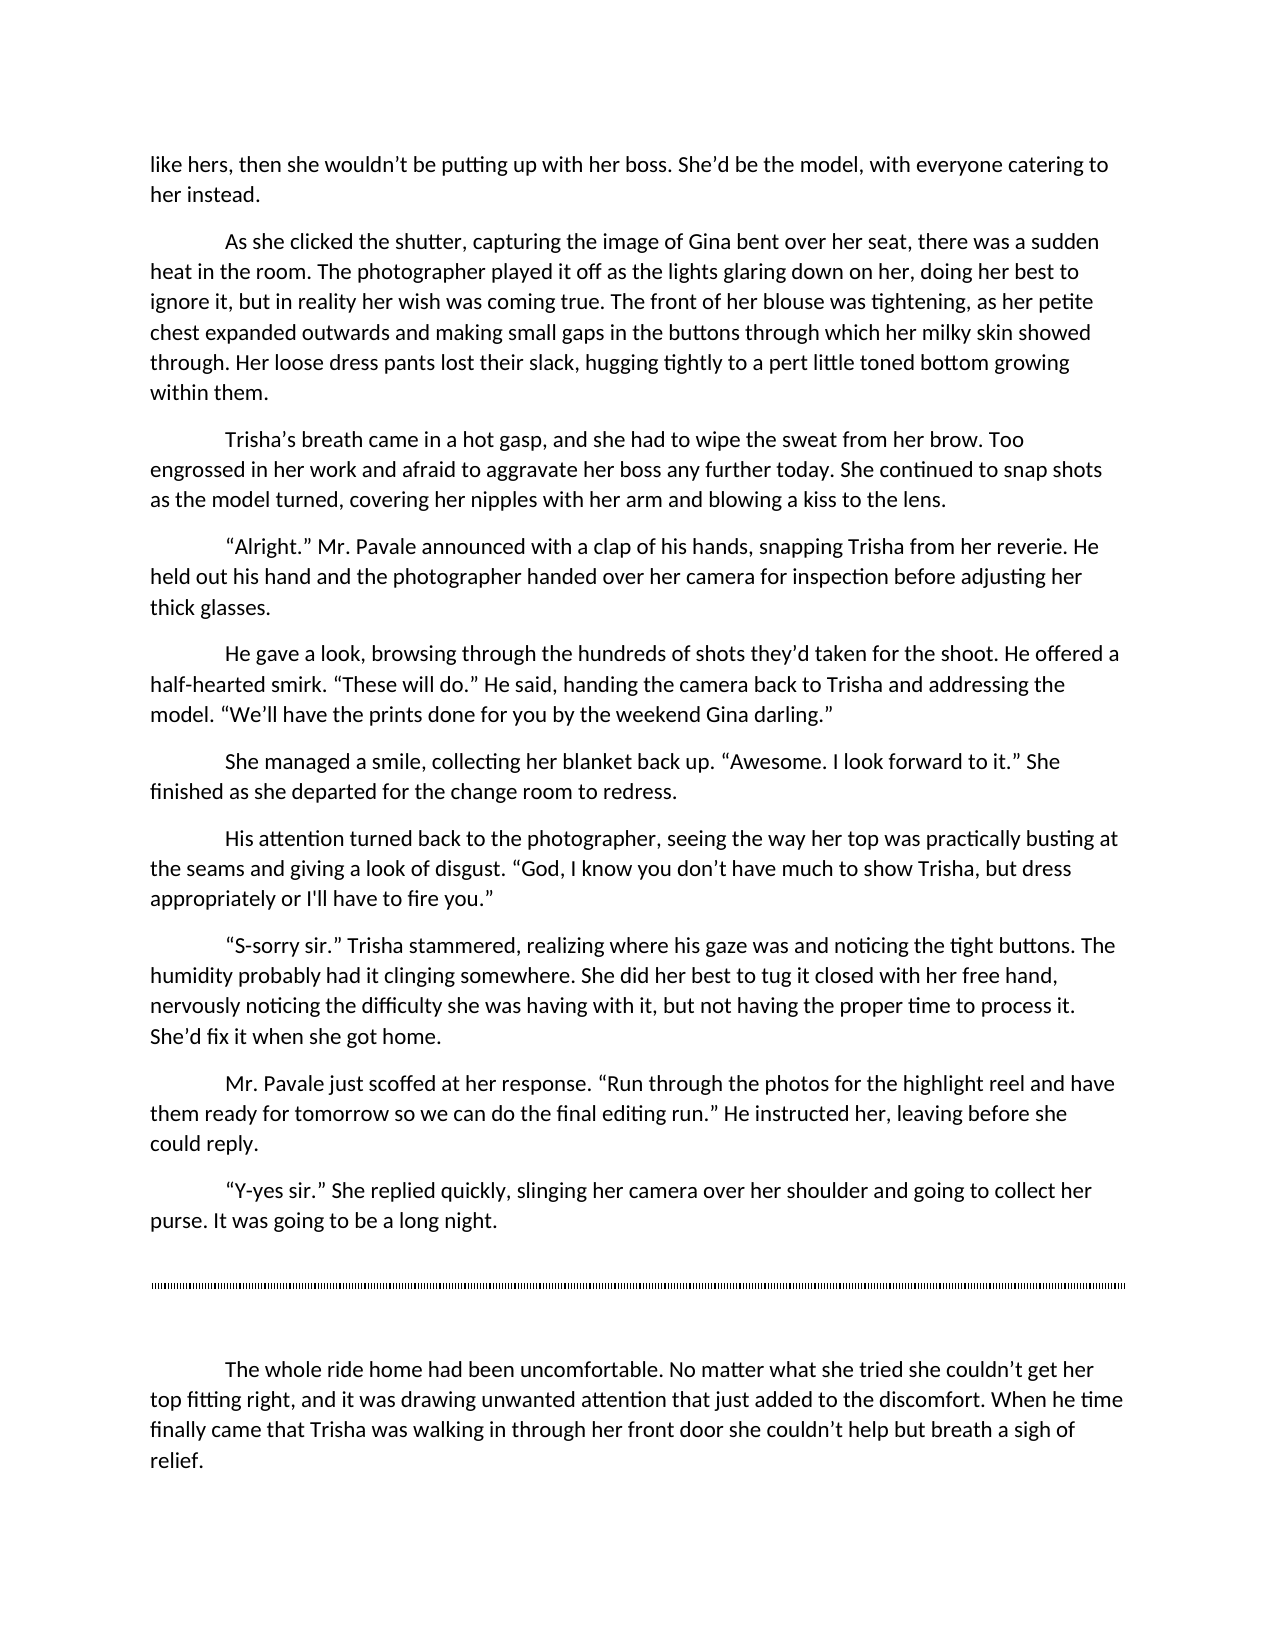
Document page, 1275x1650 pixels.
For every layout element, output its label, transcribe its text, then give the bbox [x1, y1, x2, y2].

text She managed a smile, collecting her blanket back up. “Awesome. I look forward to it.” She finished as she departed for the change room to redress. [150, 747, 1125, 805]
text “Alright.” Mr. Pavale announced with a clap of his hands, snapping Trisha from her reverie. He held out his hand and the photographer handed over her camera for inspection before adjusting her thick glasses. [150, 532, 1125, 621]
text His attention turned back to the photographer, seeing the way her top was practically busting at the seams and giving a look of disgust. “God, I know you don’t have much to show Trisha, but dress appropriately or I'll have to fire you.” [150, 824, 1125, 912]
text The whole ride home had been uncomfortable. No matter what she tried she couldn’t get her top fitting right, and it was drawing unwanted attention that just added to the discomfort. When he time finally came that Trisha was walking in through her front door she couldn’t help but breath a sigh of relief. [150, 1355, 1125, 1474]
text “S-sorry sir.” Trisha stammered, realizing where his gaze was and noticing the tight buttons. The humidity probably had it clinging somewhere. She did her best to tug it closed with her free hand, nervously noticing the difficulty she was having with it, but not having the proper time to process it. She’d fix it when she got home. [150, 931, 1125, 1050]
text Trisha’s breath came in a hot gasp, and she had to wipe the sweat from her brow. Too engrossed in her work and afraid to aggravate her boss any further today. She continued to snap shots as the model turned, covering her nipples with her arm and blowing a kiss to the lens. [150, 425, 1125, 513]
text As she clicked the shutter, capturing the image of Gina bent over her seat, there was a sudden heat in the room. The photographer played it off as the lights glaring down on her, doing her best to ignore it, but in reality her wish was coming true. The front of her blouse was tightening, as her petite chest expanded outwards and making small gaps in the buttons through which her milky skin showed through. Her loose dress pants lost their slack, hugging tightly to a pert little toned bottom growing within them. [150, 227, 1125, 406]
text He gave a look, browsing through the hundreds of shots they’d taken for the shoot. He offered a half-hearted smirk. “These will do.” He said, handing the camera back to Trisha and addressing the model. “We’ll have the prints done for you by the weekend Gina darling.” [150, 639, 1125, 728]
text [150, 150, 1125, 208]
text “Y-yes sir.” She replied quickly, slinging her camera over her shoulder and going to collect her purse. It was going to be a long night. [150, 1176, 1125, 1234]
text Mr. Pavale just scoffed at her response. “Run through the photos for the highlight reel and have them ready for tomorrow so we can do the final editing run.” He instructed her, leaving before she could reply. [150, 1069, 1125, 1157]
